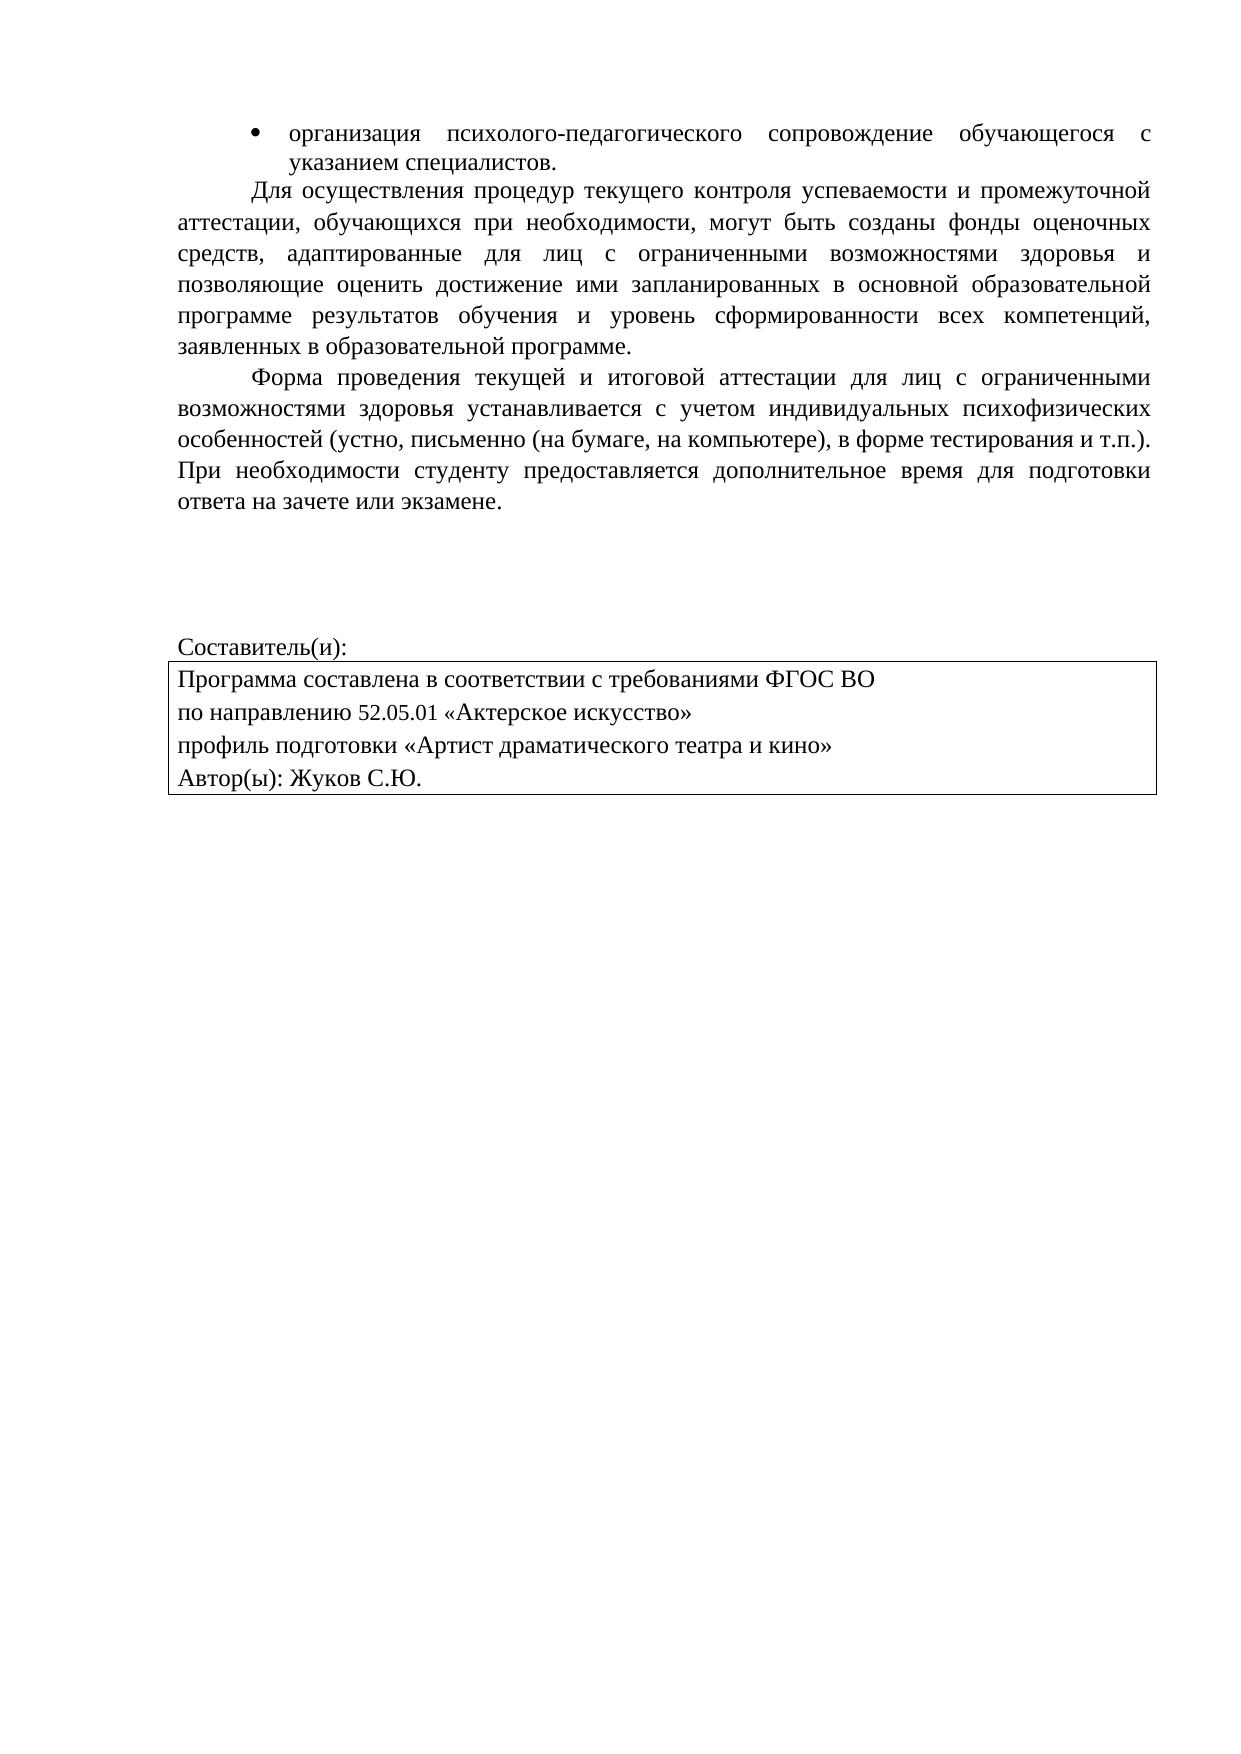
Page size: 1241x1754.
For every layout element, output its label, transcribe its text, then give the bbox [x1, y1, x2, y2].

text Форма проведения текущей и итоговой аттестации для лиц с ограниченными возможностями здоровья устанавливается с учетом индивидуальных психофизических особенностей (устно, письменно (на бумаге, на компьютере), в форме тестирования и т.п.). При необходимости студенту предоставляется дополнительное время для подготовки ответа на зачете или экзамене. [177, 362, 1152, 515]
text Для осуществления процедур текущего контроля успеваемости и промежуточной аттестации, обучающихся при необходимости, могут быть созданы фонды оценочных средств, адаптированные для лиц с ограниченными возможностями здоровья и позволяющие оценить достижение ими запланированных в основной образовательной программе результатов обучения и уровень сформированности всех компетенций, заявленных в образовательной программе. [177, 176, 1152, 359]
text по направлению 52.05.01 «Актерское искусство» [169, 694, 1156, 726]
text Автор(ы): Жуков С.Ю. [169, 760, 1156, 794]
text Составитель(и): [177, 632, 1152, 661]
list организация психолого-педагогического сопровождение обучающегося с указанием специалистов. [251, 118, 1152, 176]
text профиль подготовки «Артист драматического театра и кино» [169, 727, 1156, 759]
text Программа составлена в соответствии с требованиями ФГОС ВО [169, 662, 1156, 693]
